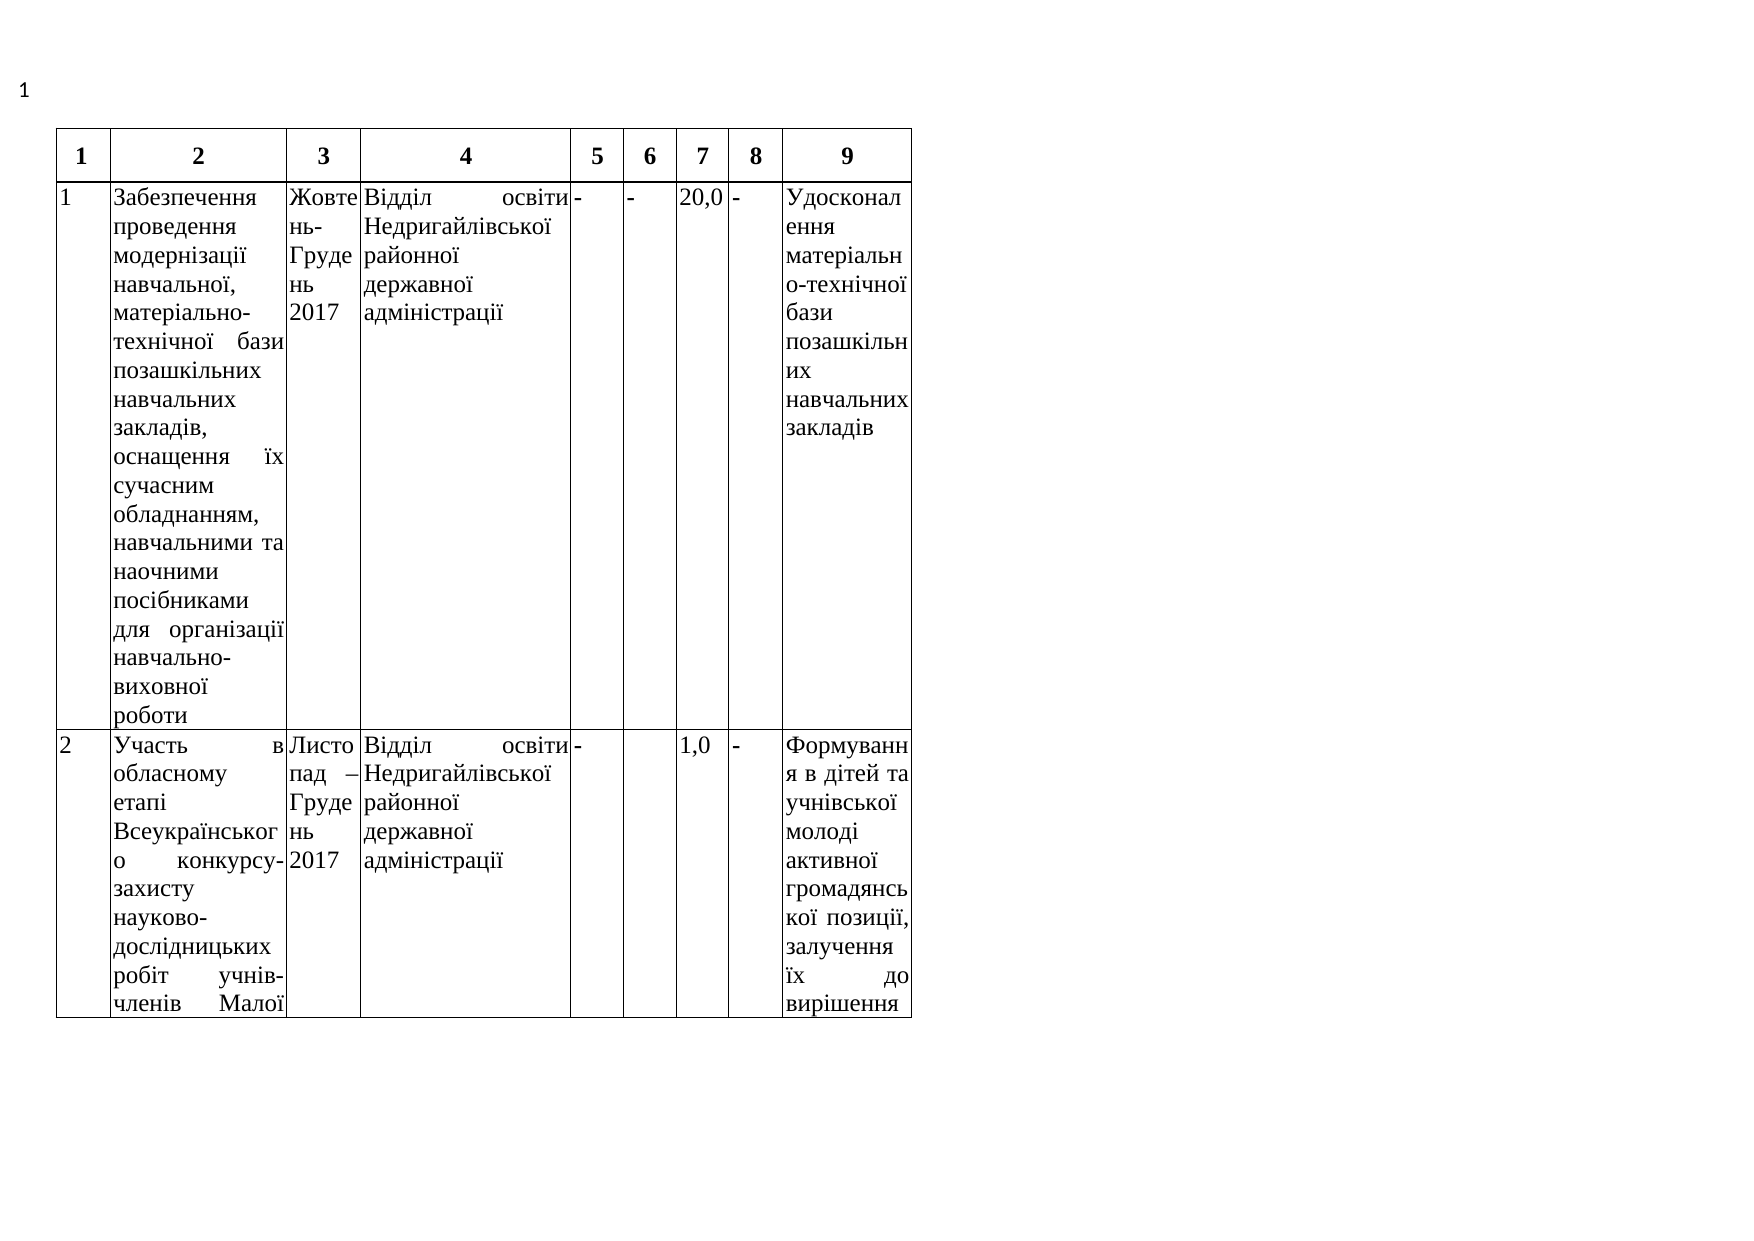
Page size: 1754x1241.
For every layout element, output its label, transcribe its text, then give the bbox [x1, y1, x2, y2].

table_cell 1,0 [677, 730, 728, 1017]
table_cell Забезпечення проведення модернізації навчальної, матеріально-технічної бази позашкільних навчальних закладів, оснащення їх сучасним обладнанням, навчальними та наочними посібниками для організації навчально- виховної роботи [111, 183, 286, 729]
table_cell - [624, 183, 676, 729]
table_header 7 [677, 129, 728, 181]
table_header 8 [729, 129, 782, 181]
table_cell Відділ освіти Недригайлівської районної державної адміністрації [361, 183, 570, 729]
table_cell Удосконалення матеріально-технічної бази позашкільних навчальних закладів [783, 183, 911, 729]
table_header 1 [57, 129, 110, 181]
table_header 5 [571, 129, 623, 181]
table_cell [783, 730, 911, 1017]
table_header 4 [361, 129, 570, 181]
table_cell - [571, 730, 623, 1017]
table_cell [361, 730, 570, 1017]
table_header 6 [624, 129, 676, 181]
table_cell - [571, 183, 623, 729]
table_cell - [729, 730, 782, 1017]
table_cell [624, 730, 676, 1017]
table_cell Листопад –Грудень 2017 [287, 730, 360, 1017]
table_cell 2 [57, 730, 110, 1017]
table_header 9 [783, 129, 911, 181]
table_cell 1 [57, 183, 110, 729]
table_header 3 [287, 129, 360, 181]
table_cell Жовтень-Грудень 2017 [287, 183, 360, 729]
table_cell - [729, 183, 782, 729]
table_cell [111, 730, 286, 1017]
table_cell 20,0 [677, 183, 728, 729]
table_header 2 [111, 129, 286, 181]
